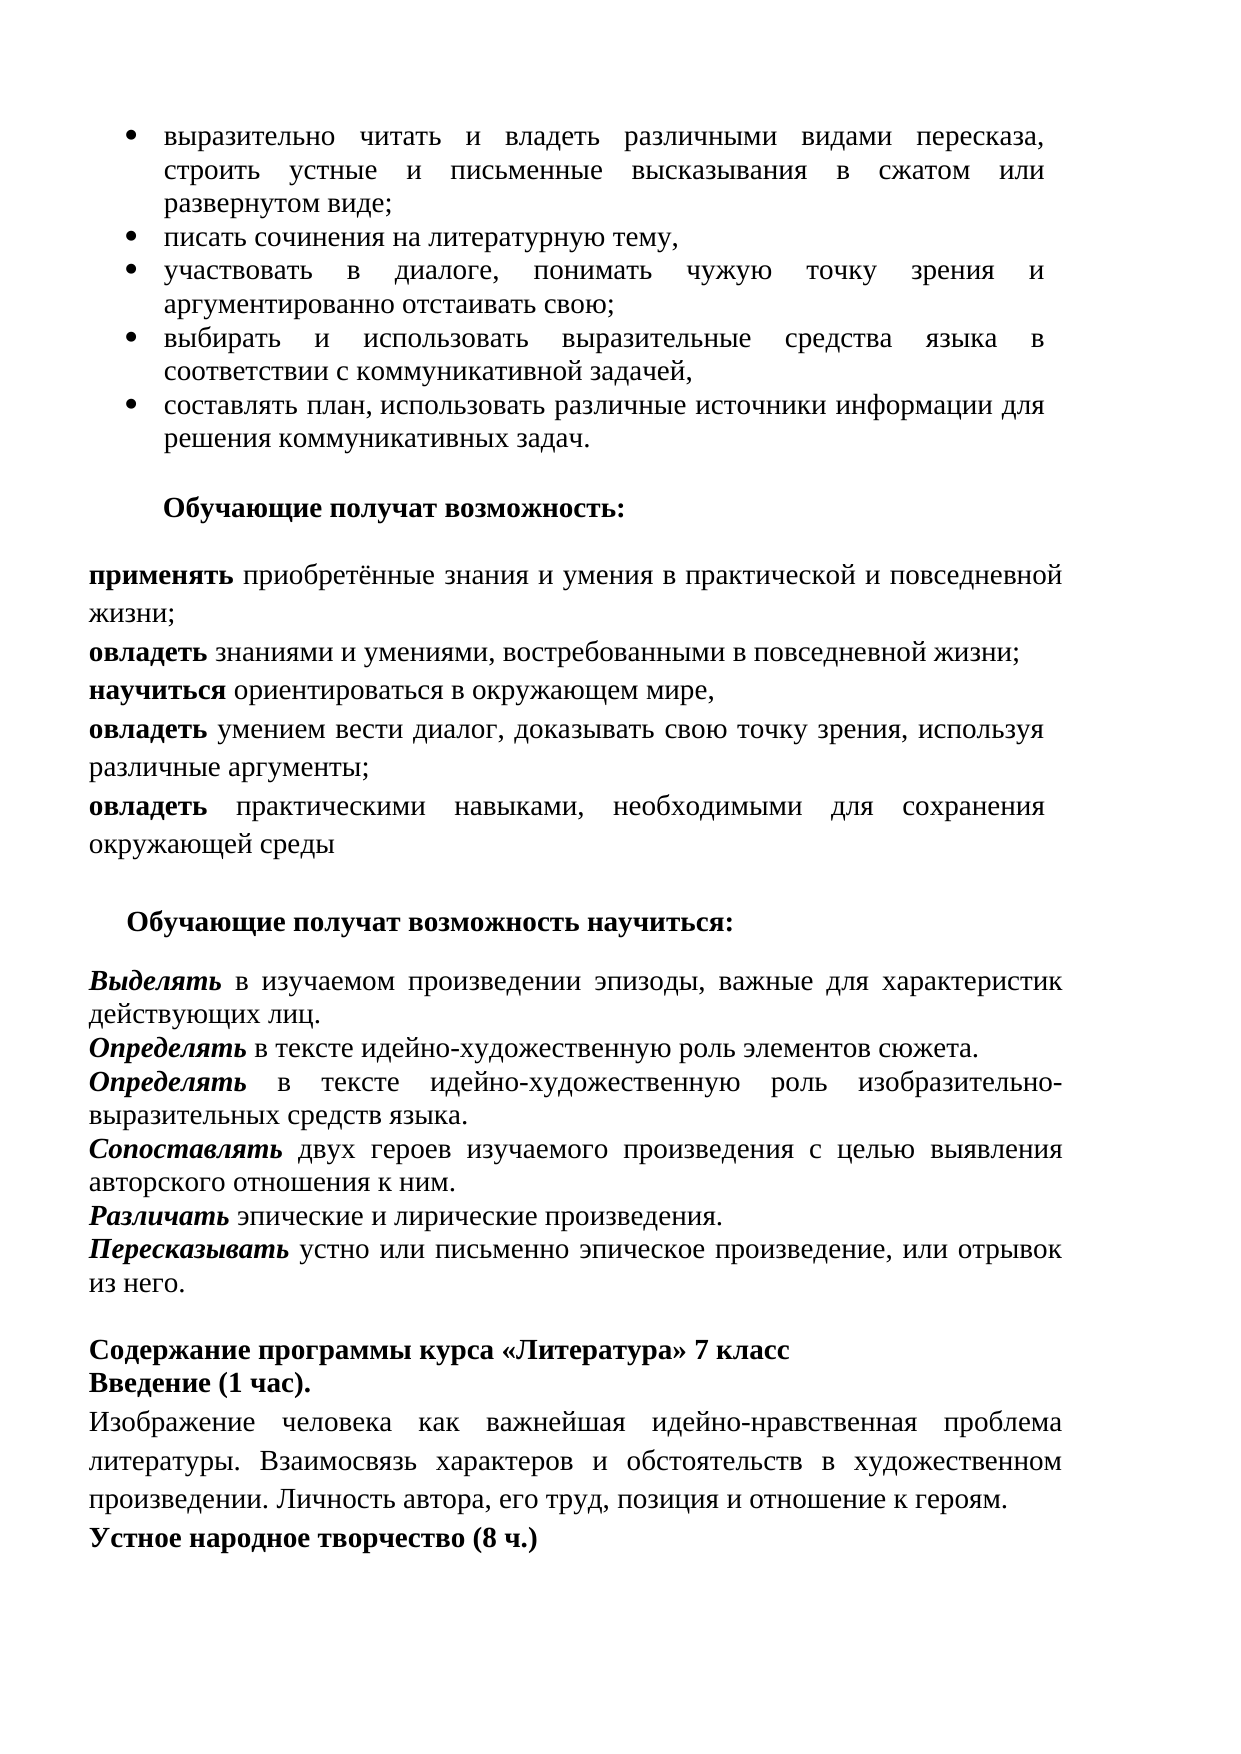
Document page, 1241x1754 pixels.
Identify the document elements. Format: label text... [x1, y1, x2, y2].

text научиться ориентироваться в окружающем мире, [89, 672, 1045, 706]
text Различать эпические и лирические произведения. [89, 1198, 1063, 1231]
text Определять в тексте идейно-художественную роль элементов сюжета. [89, 1030, 1063, 1064]
text Сопоставлять двух героев изучаемого произведения с целью выявления авторского отношения к ним. [89, 1131, 1063, 1198]
text Изображение человека как важнейшая идейно-нравственная проблема литературы. Взаимосвязь характеров и обстоятельств в художественном произведении. Личность автора, его труд, позиция и отношение к героям. [89, 1404, 1063, 1515]
text Определять в тексте идейно-художественную роль изобразительно-выразительных средств языка. [89, 1064, 1063, 1131]
text Выделять в изучаемом произведении эпизоды, важные для характеристик действующих лиц. [89, 963, 1063, 1030]
text Пересказывать устно или письменно эпическое произведение, или отрывок из него. [89, 1231, 1063, 1298]
list выбирать и использовать выразительные средства языка в соответствии с коммуникативной задачей, [126, 320, 1045, 387]
text Обучающие получат возможность научиться: [126, 904, 1063, 937]
text применять приобретённые знания и умения в практической и повседневной жизни; [89, 557, 1063, 629]
text овладеть умением вести диалог, доказывать свою точку зрения, используя различные аргументы; [89, 711, 1045, 783]
text Содержание программы курса «Литература» 7 класс [89, 1332, 1063, 1366]
text овладеть знаниями и умениями, востребованными в повседневной жизни; [89, 634, 1045, 667]
text Обучающие получат возможность: [89, 490, 1063, 523]
list писать сочинения на литературную тему, [126, 219, 1045, 252]
list составлять план, использовать различные источники информации для решения коммуникативных задач. [126, 387, 1045, 454]
list выразительно читать и владеть различными видами пересказа, строить устные и письменные высказывания в сжатом или развернутом виде; [126, 118, 1045, 219]
text Устное народное творчество (8 ч.) [89, 1520, 1063, 1553]
text овладеть практическими навыками, необходимыми для сохранения окружающей среды [89, 788, 1045, 860]
text Введение (1 час). [89, 1366, 1063, 1399]
list участвовать в диалоге, понимать чужую точку зрения и аргументированно отстаивать свою; [126, 252, 1045, 320]
